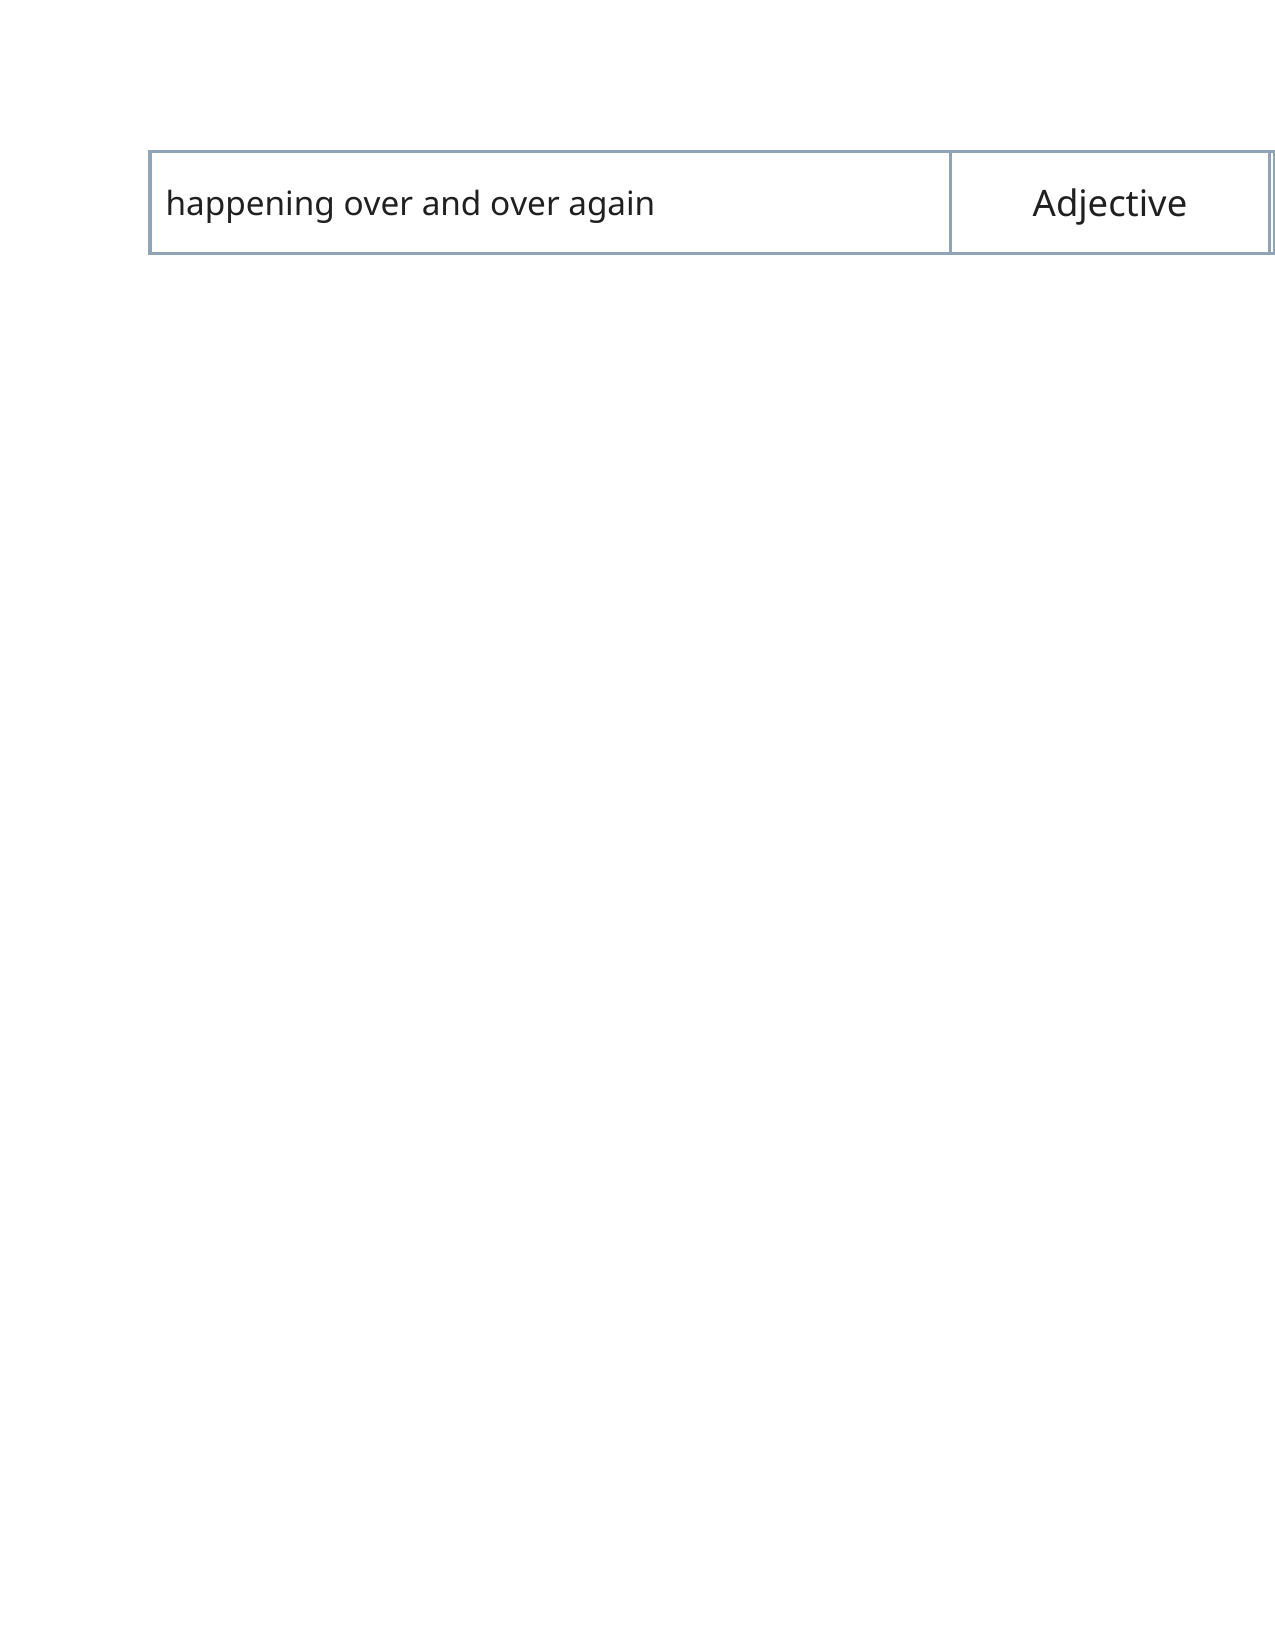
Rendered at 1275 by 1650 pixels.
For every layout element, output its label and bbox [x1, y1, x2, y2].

table_cell [152, 153, 949, 252]
table_cell [952, 153, 1268, 252]
